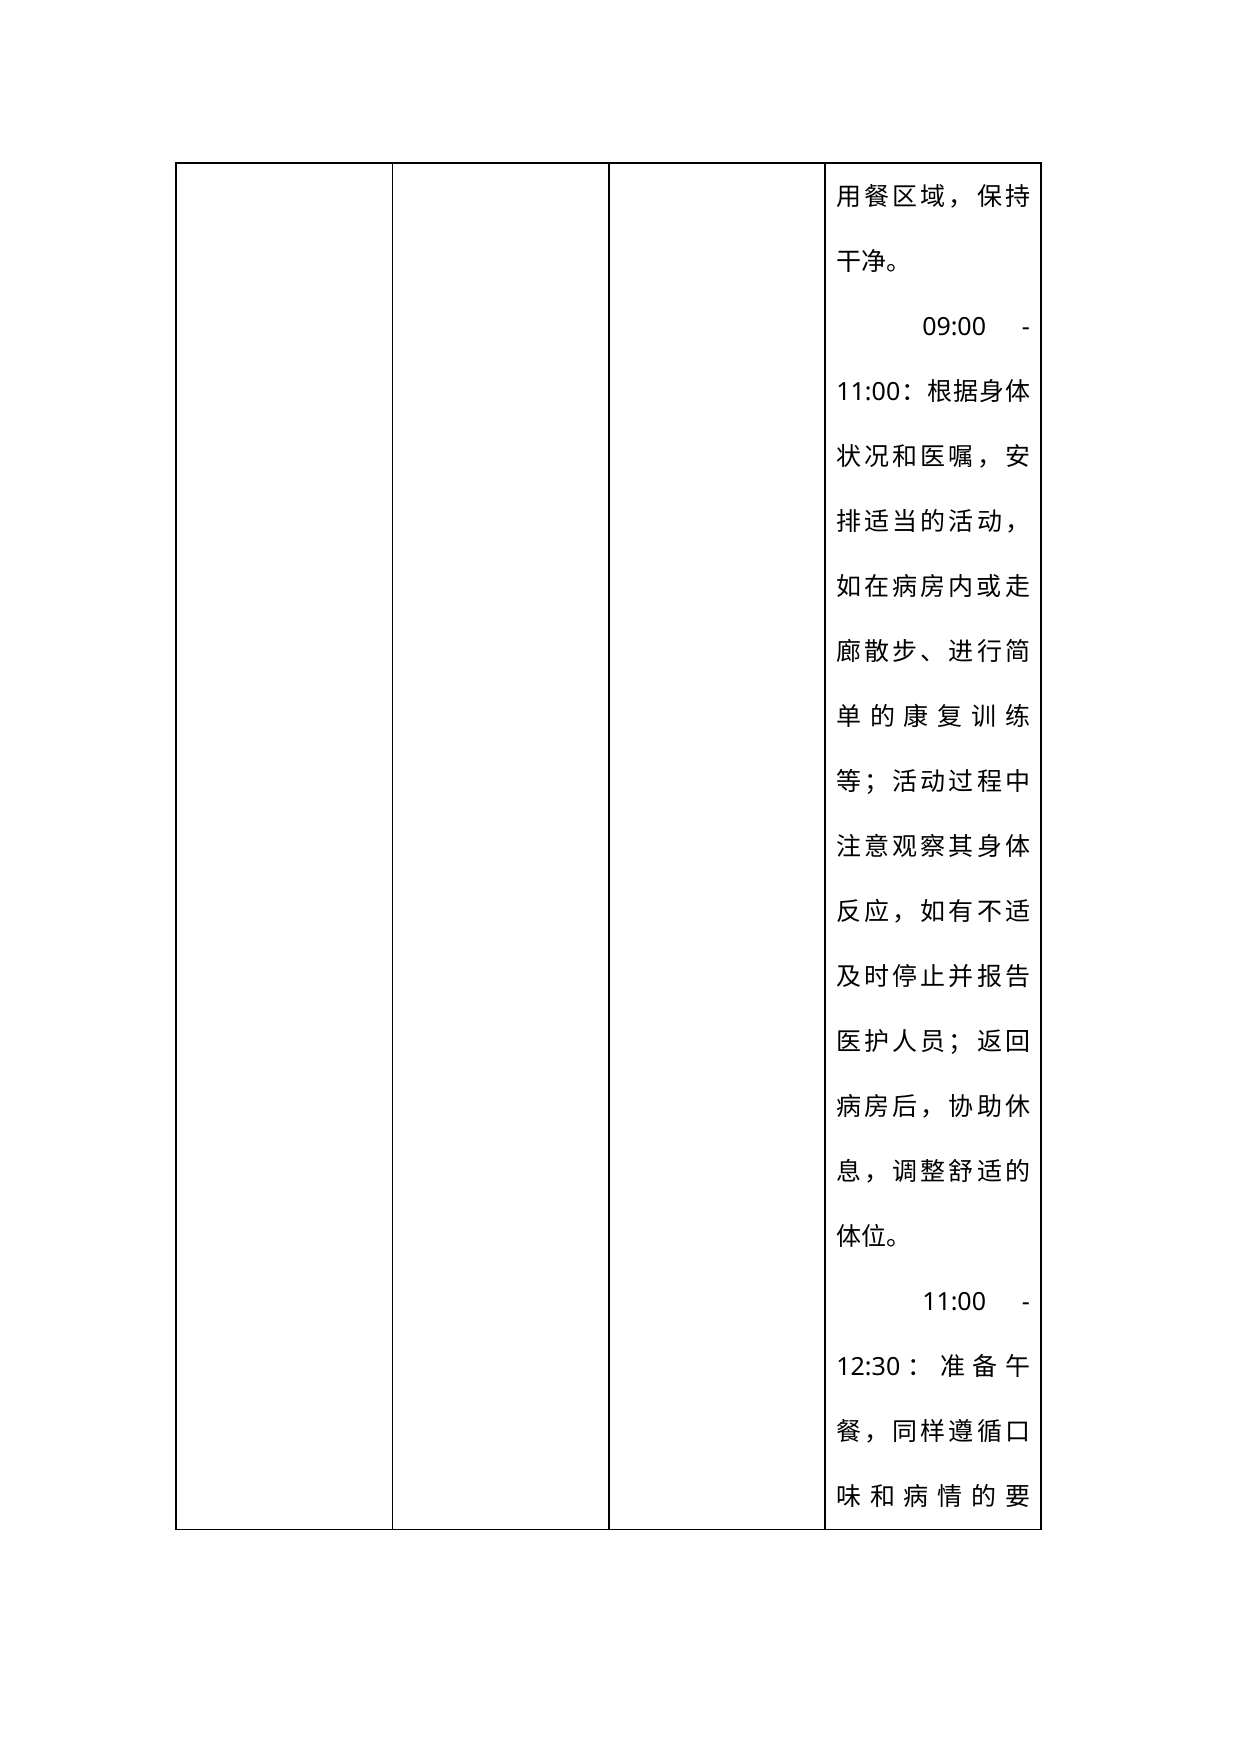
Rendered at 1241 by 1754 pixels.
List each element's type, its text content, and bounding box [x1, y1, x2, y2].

table_cell 1 [393, 164, 608, 1528]
table_cell [177, 164, 392, 1528]
table_cell [610, 164, 824, 1528]
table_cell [826, 164, 1040, 1528]
